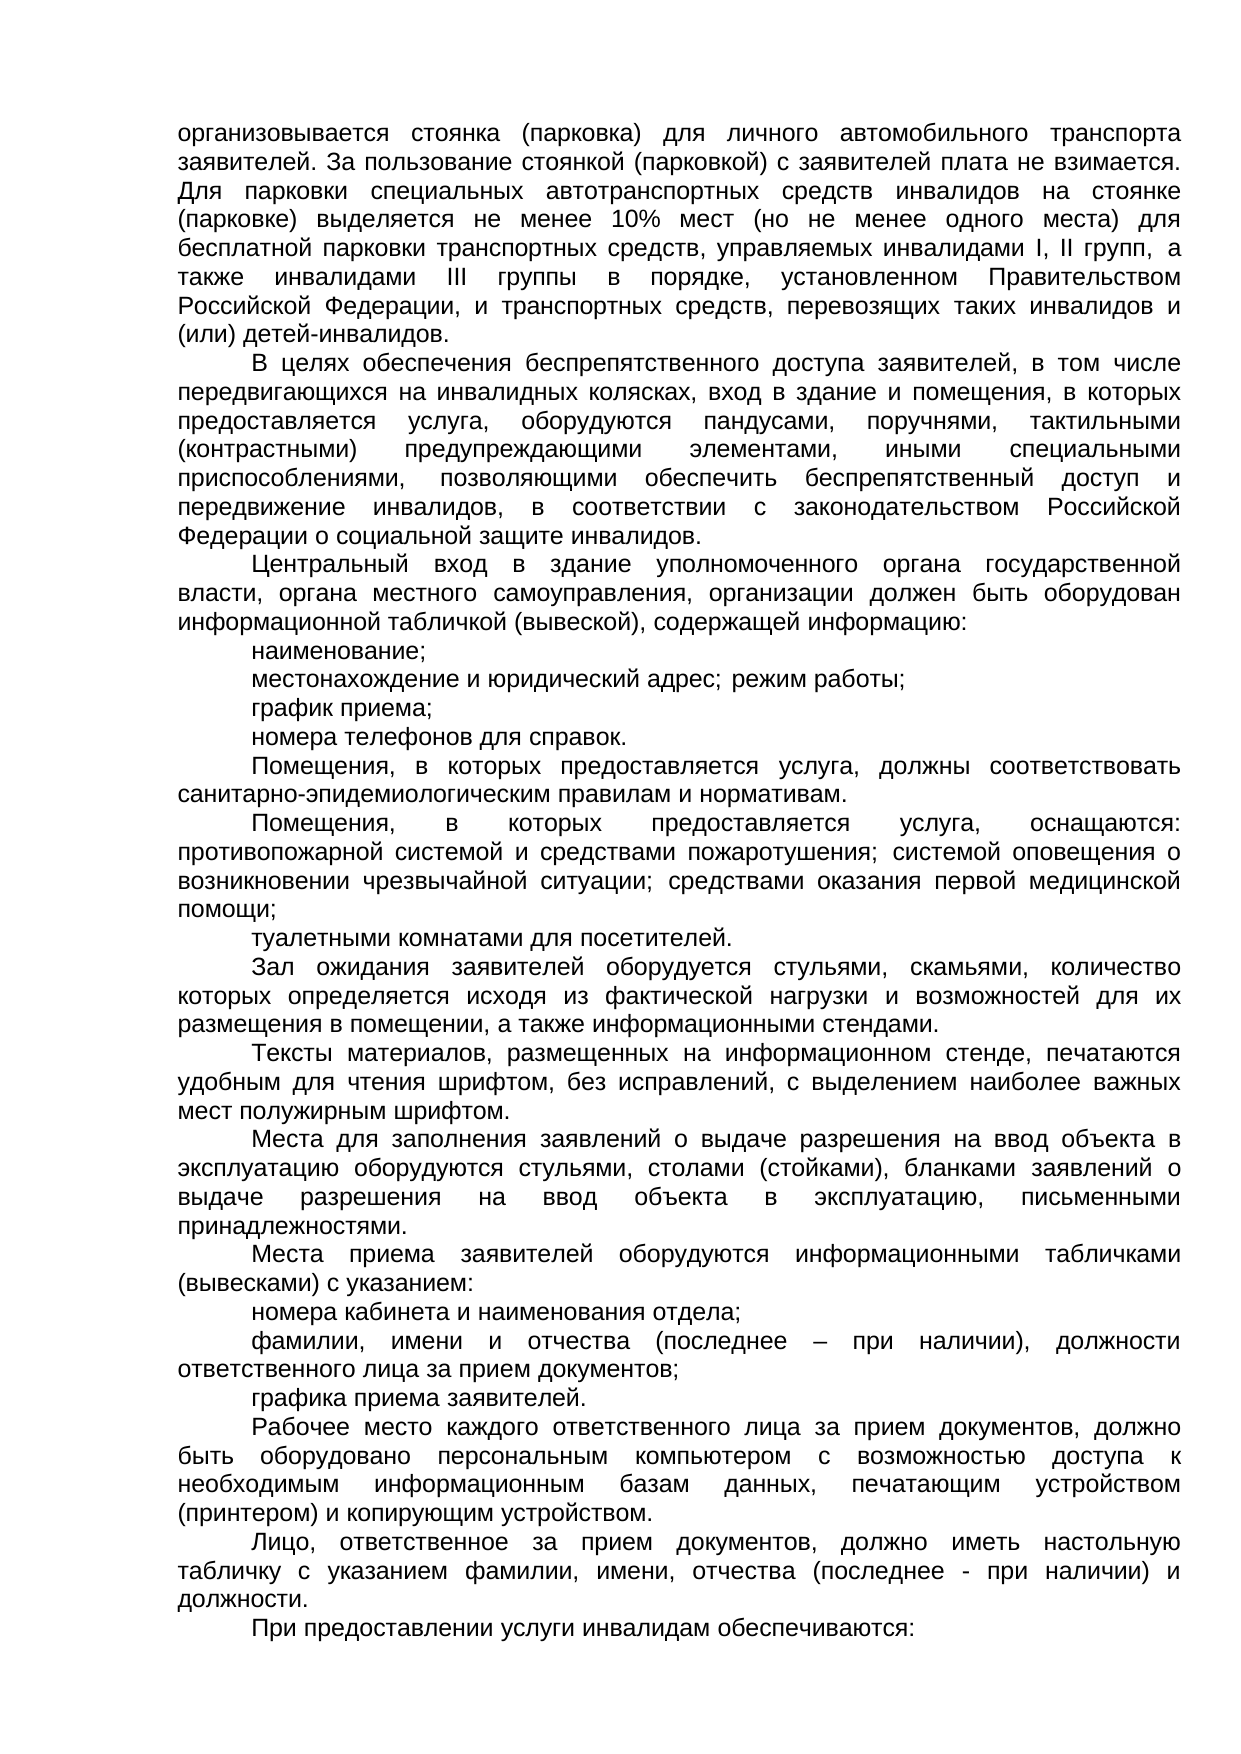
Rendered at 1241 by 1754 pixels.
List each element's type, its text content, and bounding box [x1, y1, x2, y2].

text графика приема заявителей. [177, 1383, 1181, 1412]
text Места приема заявителей оборудуются информационными табличками (вывесками) с указанием: [177, 1239, 1181, 1297]
text наименование; [177, 636, 1181, 664]
text туалетными комнатами для посетителей. [177, 923, 1181, 952]
text номера кабинета и наименования отдела; [177, 1297, 1181, 1326]
text Рабочее место каждого ответственного лица за прием документов, должно быть оборудовано персональным компьютером с возможностью доступа к необходимым информационным базам данных, печатающим устройством (принтером) и копирующим устройством. [177, 1412, 1181, 1527]
text Зал ожидания заявителей оборудуется стульями, скамьями, количество которых определяется исходя из фактической нагрузки и возможностей для их размещения в помещении, а также информационными стендами. [177, 952, 1181, 1038]
text Тексты материалов, размещенных на информационном стенде, печатаются удобным для чтения шрифтом, без исправлений, с выделением наиболее важных мест полужирным шрифтом. [177, 1038, 1181, 1124]
text Центральный вход в здание уполномоченного органа государственной власти, органа местного самоуправления, организации должен быть оборудован информационной табличкой (вывеской), содержащей информацию: [177, 549, 1181, 636]
text Лицо, ответственное за прием документов, должно иметь настольную табличку с указанием фамилии, имени, отчества (последнее - при наличии) и должности. [177, 1527, 1181, 1613]
text В целях обеспечения беспрепятственного доступа заявителей, в том числе передвигающихся на инвалидных колясках, вход в здание и помещения, в которых предоставляется услуга, оборудуются пандусами, поручнями, тактильными (контрастными) предупреждающими элементами, иными специальными приспособлениями, позволяющими обеспечить беспрепятственный доступ и передвижение инвалидов, в соответствии с законодательством Российской Федерации о социальной защите инвалидов. [177, 348, 1181, 549]
text номера телефонов для справок. [177, 722, 1181, 751]
text местонахождение и юридический адрес; режим работы; [177, 664, 1181, 693]
text Помещения, в которых предоставляется услуга, оснащаются: противопожарной системой и средствами пожаротушения; системой оповещения о возникновении чрезвычайной ситуации; средствами оказания первой медицинской помощи; [177, 808, 1181, 923]
text При предоставлении услуги инвалидам обеспечиваются: [177, 1613, 1181, 1642]
text фамилии, имени и отчества (последнее – при наличии), должности ответственного лица за прием документов; [177, 1326, 1181, 1383]
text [177, 118, 1181, 348]
text Помещения, в которых предоставляется услуга, должны соответствовать санитарно-эпидемиологическим правилам и нормативам. [177, 751, 1181, 808]
text график приема; [177, 693, 1181, 722]
text Места для заполнения заявлений о выдаче разрешения на ввод объекта в эксплуатацию оборудуются стульями, столами (стойками), бланками заявлений о выдаче разрешения на ввод объекта в эксплуатацию, письменными принадлежностями. [177, 1124, 1181, 1239]
